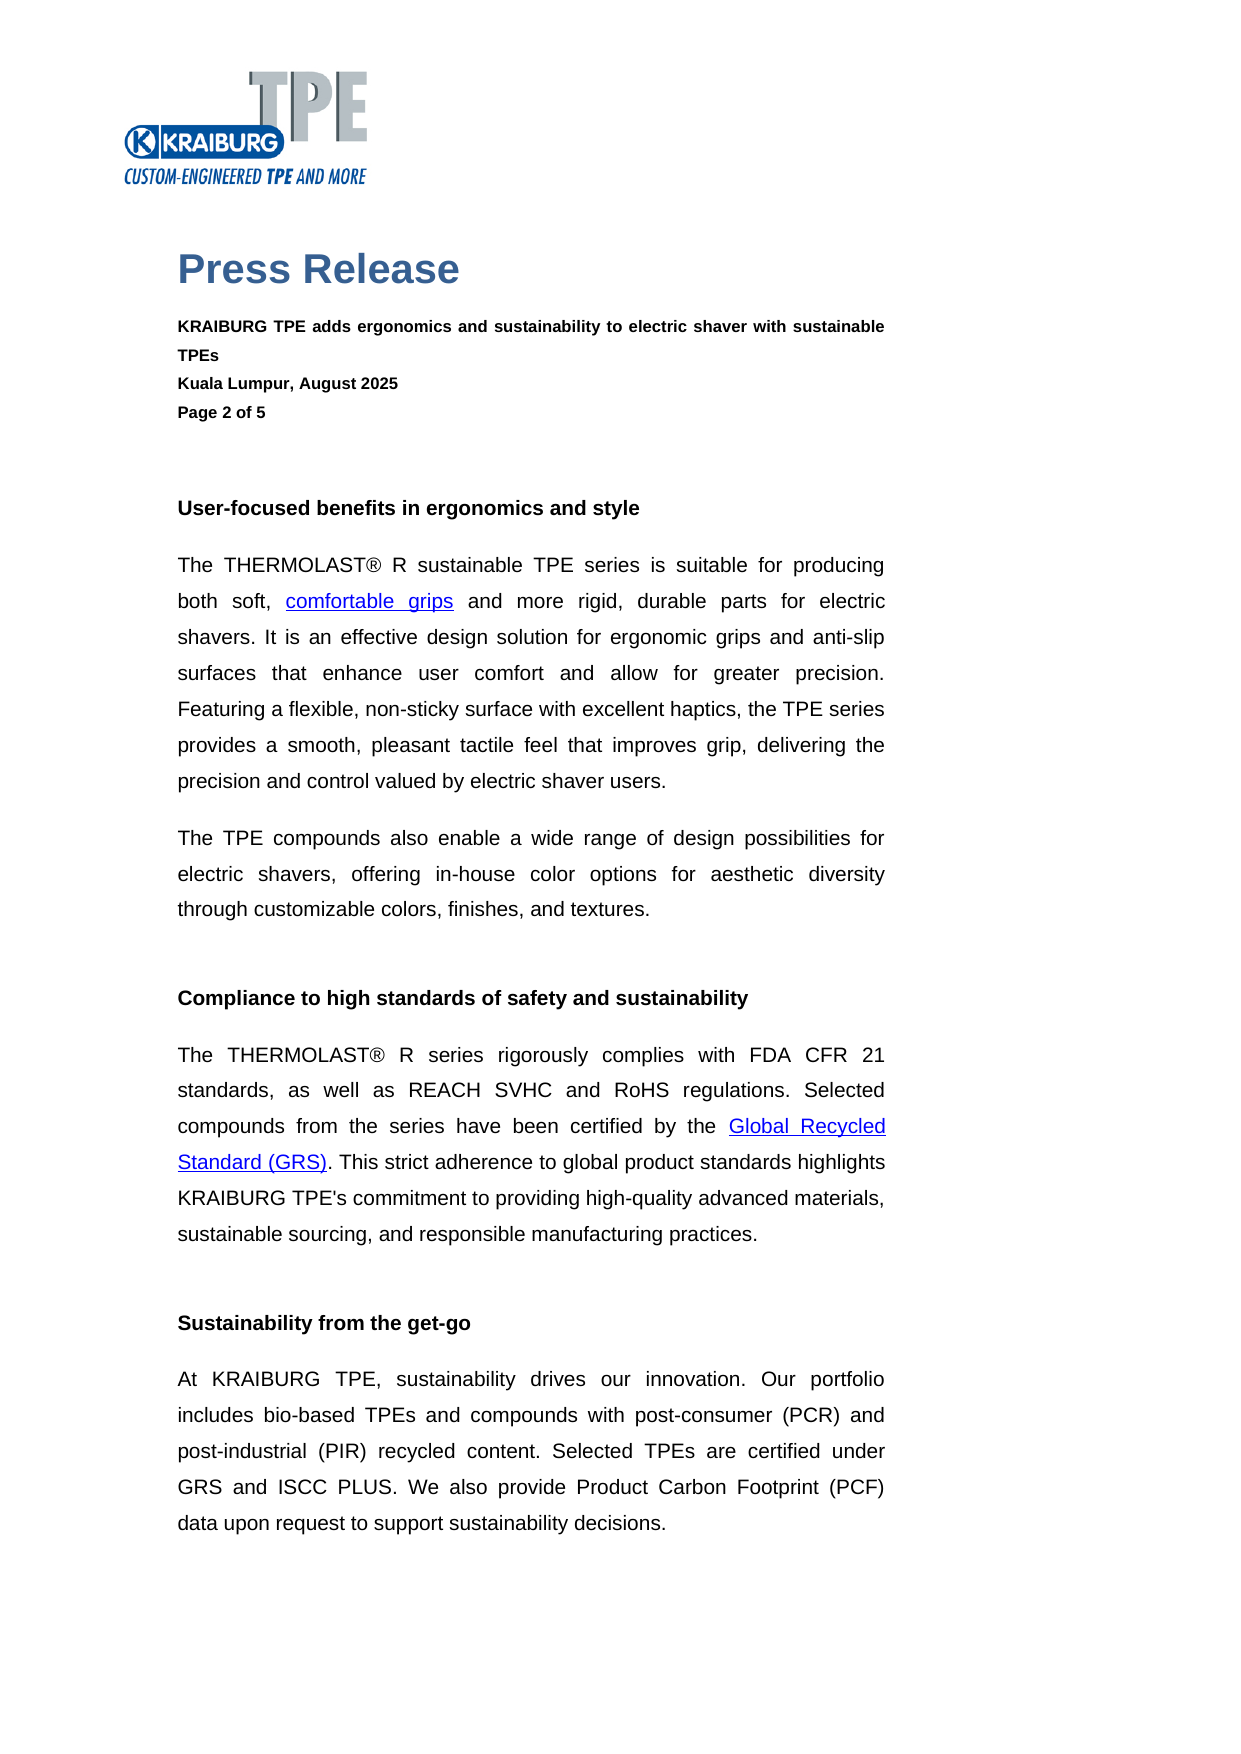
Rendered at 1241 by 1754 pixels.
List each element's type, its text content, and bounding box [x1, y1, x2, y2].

text The THERMOLAST® R series rigorously complies with FDA CFR 21 standards, as well as REACH SVHC and RoHS regulations. Selected compounds from the series have been certified by the Global Recycled Standard (GRS). This strict adherence to global product standards highlights KRAIBURG TPE's commitment to providing high-quality advanced materials, sustainable sourcing, and responsible manufacturing practices. [177, 1042, 886, 1246]
picture [112, 55, 379, 200]
text The THERMOLAST® R sustainable TPE series is suitable for producing both soft, comfortable grips and more rigid, durable parts for electric shavers. It is an effective design solution for ergonomic grips and anti-slip surfaces that enhance user comfort and allow for greater precision. Featuring a flexible, non-sticky surface with excellent haptics, the TPE series provides a smooth, pleasant tactile feel that improves grip, delivering the precision and control valued by electric shaver users. [177, 553, 886, 793]
text Sustainability from the get-go [177, 1310, 886, 1334]
text The TPE compounds also enable a wide range of design possibilities for electric shavers, offering in-house color options for aesthetic diversity through customizable colors, finishes, and textures. [177, 825, 886, 921]
text At KRAIBURG TPE, sustainability drives our innovation. Our portfolio includes bio-based TPEs and compounds with post-consumer (PCR) and post-industrial (PIR) recycled content. Selected TPEs are certified under GRS and ISCC PLUS. We also provide Product Carbon Footprint (PCF) data upon request to support sustainability decisions. [177, 1367, 886, 1535]
text Compliance to high standards of safety and sustainability [177, 986, 886, 1009]
text User-focused benefits in ergonomics and style [177, 496, 886, 520]
